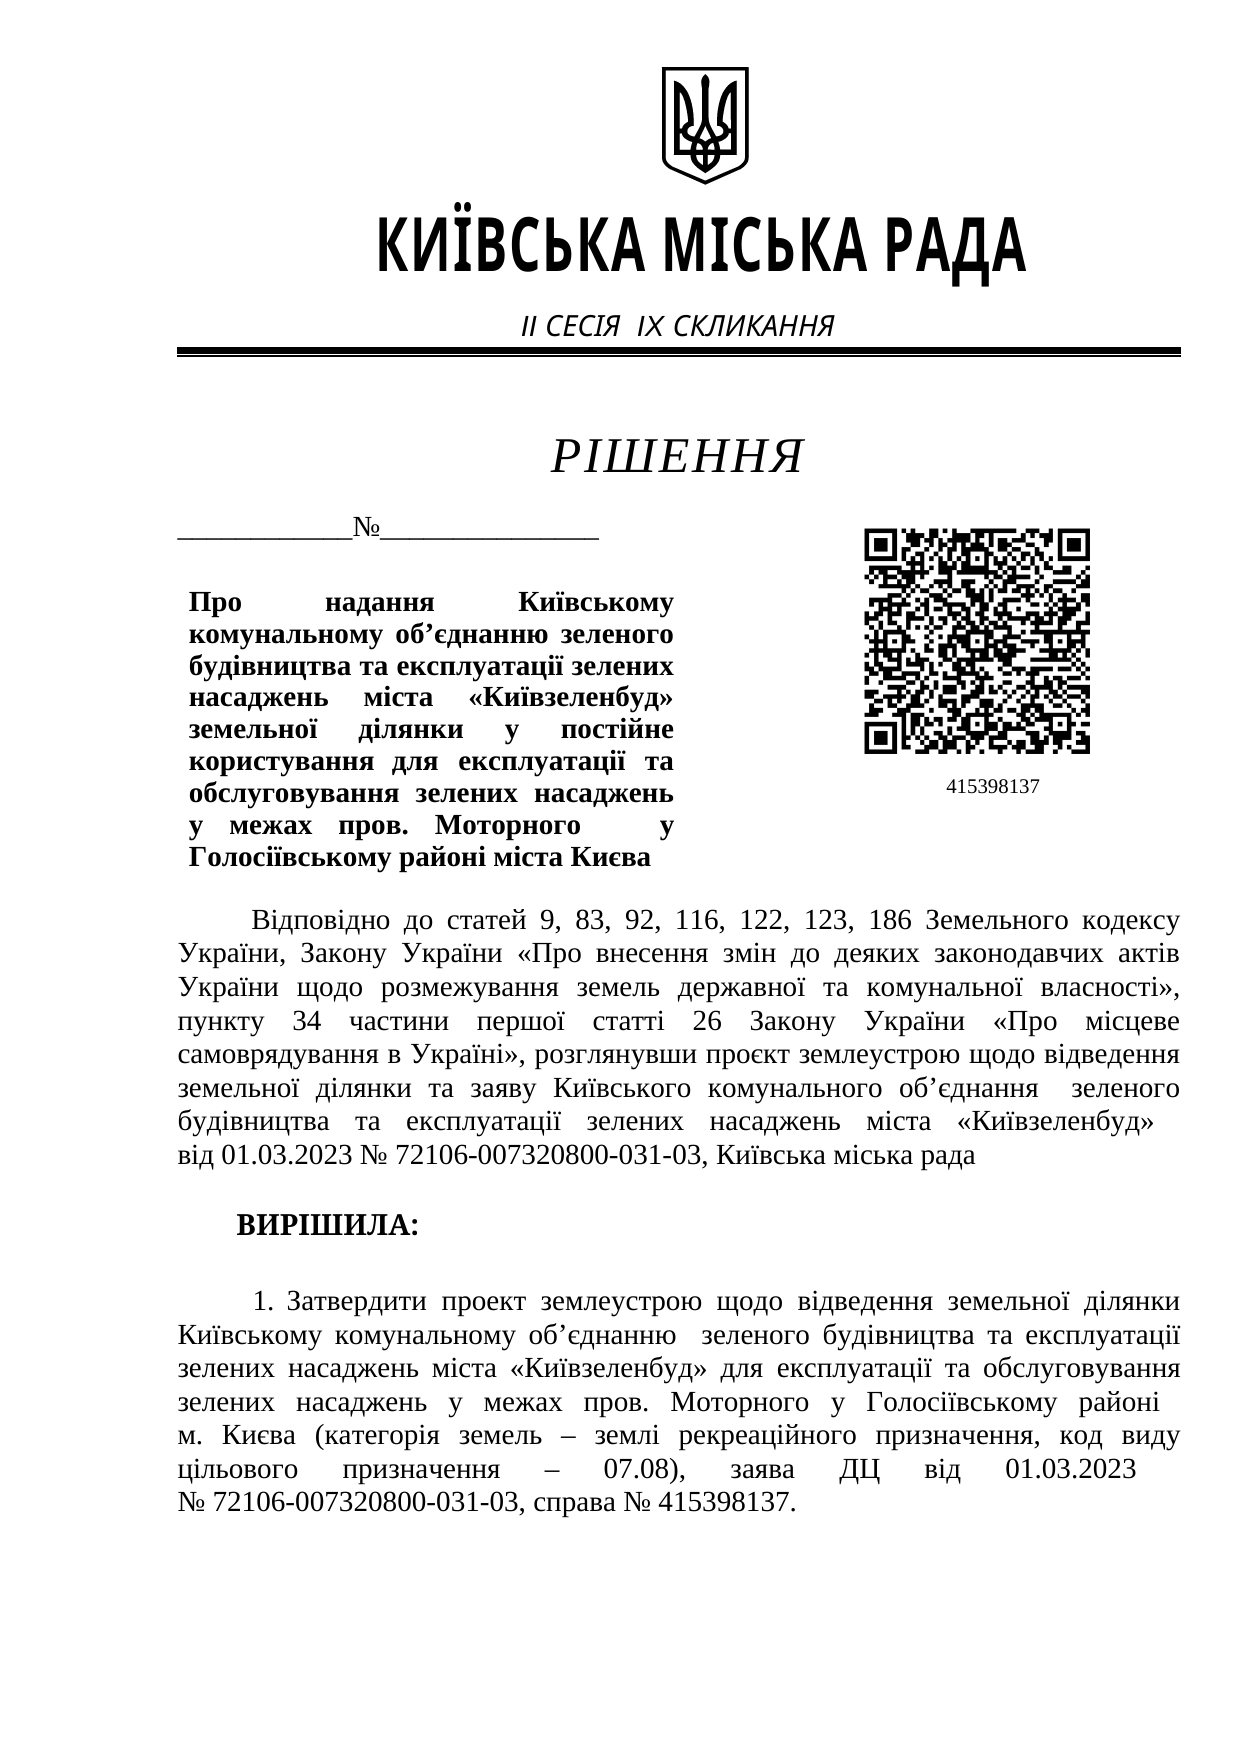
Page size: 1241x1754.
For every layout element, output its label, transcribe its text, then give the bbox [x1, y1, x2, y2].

text Відповідно до статей 9, 83, 92, 116, 122, 123, 186 Земельного кодексу України, Закону України «Про внесення змін до деяких законодавчих актів України щодо розмежування земель державної та комунальної власності», пункту 34 частини першої статті 26 Закону України «Про місцеве самоврядування в Україні», розглянувши проєкт землеустрою щодо відведення земельної ділянки та заяву Київського комунального об’єднання зеленого будівництва та експлуатації зелених насаджень міста «Київзеленбуд» від 01.03.2023 № 72106-007320800-031-03, Київська міська рада [177, 902, 1181, 1170]
text ВИРІШИЛА: [177, 1204, 1181, 1243]
subtitle РІШЕННЯ [177, 426, 1181, 483]
table_header Про надання Київському комунальному об’єднанню зеленого будівництва та експлуатації зелених насаджень міста «Київзеленбуд» земельної ділянки у постійне користування для експлуатації та обслуговування зелених насаджень у межах пров. Моторного у Голосіївському районі міста Києва [177, 586, 685, 872]
text 1. Затвердити проект землеустрою щодо відведення земельної ділянки Київському комунальному об’єднанню зеленого будівництва та експлуатації зелених насаджень міста «Київзеленбуд» для експлуатації та обслуговування зелених насаджень у межах пров. Моторного у Голосіївському районі м. Києва (категорія земель – землі рекреаційного призначення, код виду цільового призначення – 07.08), заява ДЦ від 01.03.2023 № 72106-007320800-031-03, справа № 415398137. [177, 1283, 1181, 1518]
picture [660, 67, 751, 186]
text КИЇВСЬКА МІСЬКА РАДА [222, 191, 1181, 293]
picture [846, 511, 1108, 772]
subtitle II сесія IX скликання [177, 306, 1181, 347]
text ____________№_______________ [177, 509, 1181, 542]
